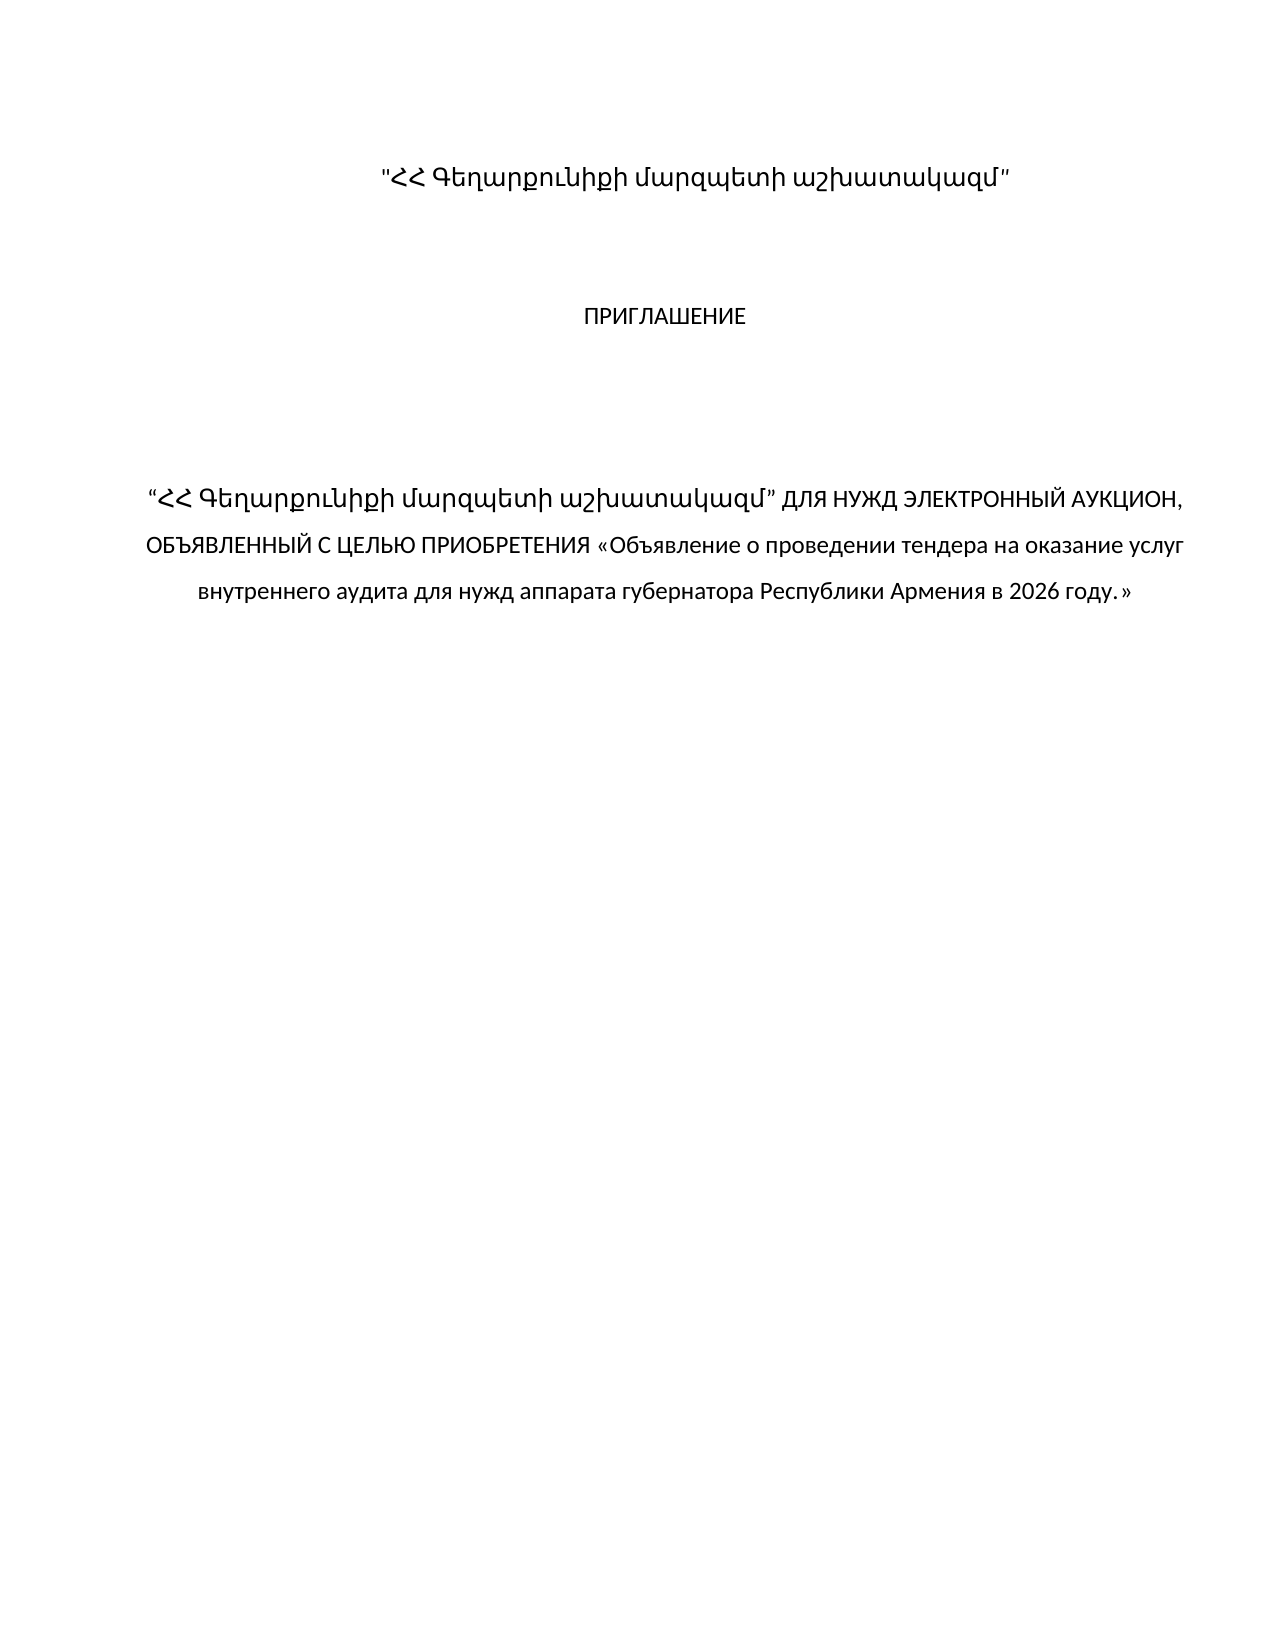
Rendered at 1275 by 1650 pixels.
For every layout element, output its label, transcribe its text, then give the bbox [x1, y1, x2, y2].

text “ՀՀ Գեղարքունիքի մարզպետի աշխատակազմ” ДЛЯ НУЖД ЭЛЕКТРОННЫЙ АУКЦИОН, ОБЪЯВЛЕННЫЙ С ЦЕЛЬЮ ПРИОБРЕТЕНИЯ «Объявление о проведении тендера на оказание услуг внутреннего аудита для нужд аппарата губернатора Республики Армения в 2026 году.» [118, 484, 1212, 606]
text ПРИГЛАШЕНИЕ [118, 301, 1212, 331]
text "ՀՀ Գեղարքունիքի մարզպետի աշխատակազմ" [118, 162, 1212, 192]
